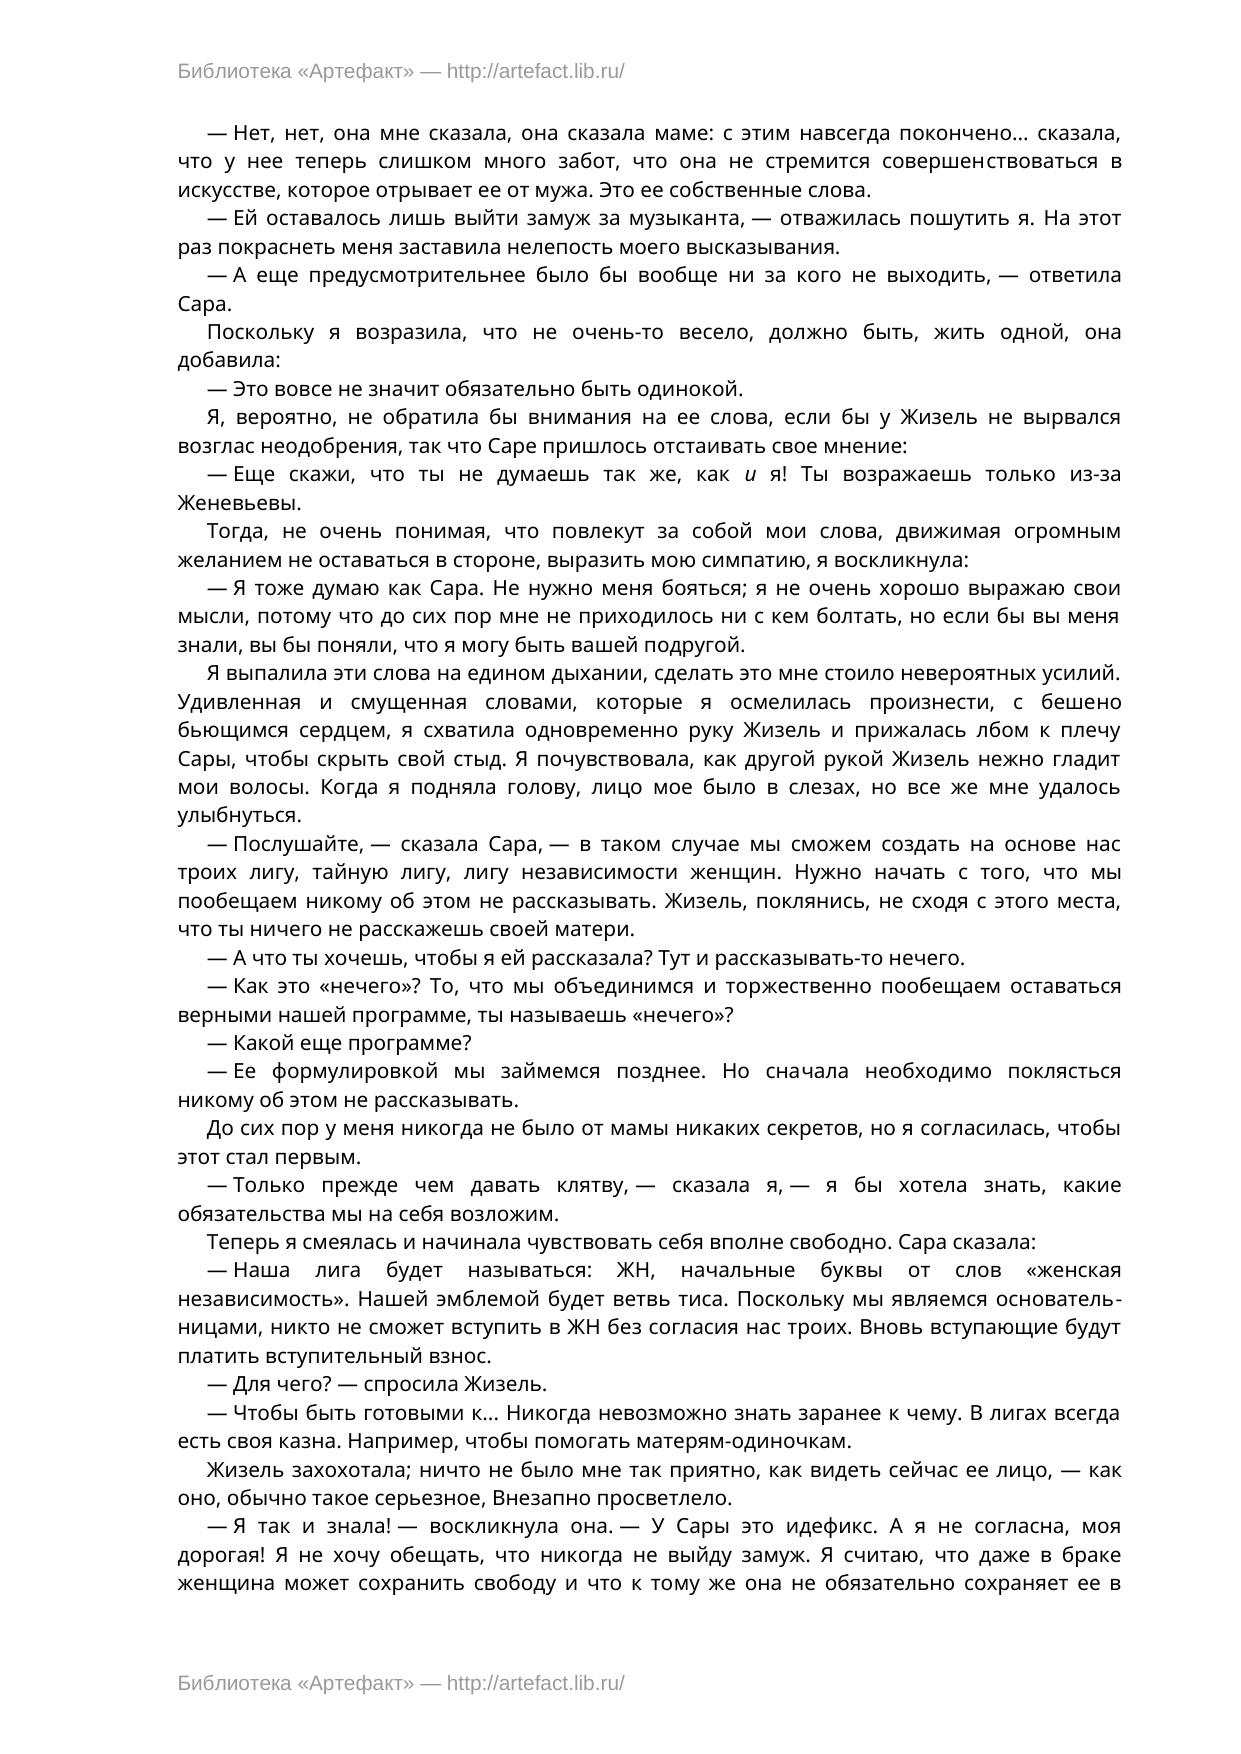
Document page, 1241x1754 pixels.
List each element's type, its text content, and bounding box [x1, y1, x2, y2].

text — А что ты хочешь, чтобы я ей рассказала? Тут и рассказывать-то нечего. [177, 943, 1122, 971]
text — Какой еще программе? [177, 1028, 1122, 1057]
text — Еще скажи, что ты не думаешь так же, как и я! Ты возражаешь только из-за Женевьевы. [177, 459, 1122, 516]
text Теперь я смеялась и начинала чувствовать себя вполне свободно. Сара сказала: [177, 1227, 1122, 1256]
text — Послушайте, — сказала Сара, — в таком случае мы сможем создать на основе нас троих лигу, тайную лигу, лигу независимости женщин. Нужно начать с того, что мы пообещаем никому об этом не рассказывать. Жизель, поклянись, не сходя с этого места, что ты ничего не расскажешь своей матери. [177, 829, 1122, 943]
text — Нет, нет, она мне сказала, она сказала маме: с этим навсегда покончено... сказала, что у нее теперь слишком много забот, что она не стремится совершенствоваться в искусстве, которое отрывает ее от мужа. Это ее собственные слова. [177, 118, 1122, 203]
text — Это вовсе не значит обязательно быть одинокой. [177, 374, 1122, 402]
text — Я тоже думаю как Сара. Не нужно меня бояться; я не очень хорошо выражаю свои мысли, потому что до сих пор мне не приходилось ни с кем болтать, но если бы вы меня знали, вы бы поняли, что я могу быть вашей подругой. [177, 573, 1122, 658]
text Тогда, не очень понимая, что повлекут за собой мои слова, движимая огромным желанием не оставаться в стороне, выразить мою симпатию, я воскликнула: [177, 516, 1122, 573]
text — Ей оставалось лишь выйти замуж за музыканта, — отважилась пошутить я. На этот раз покраснеть меня заставила нелепость моего высказывания. [177, 203, 1122, 260]
text — А еще предусмотрительнее было бы вообще ни за кого не выходить, — ответила Сара. [177, 260, 1122, 317]
text — Для чего? — спросила Жизель. [177, 1369, 1122, 1398]
text Я, вероятно, не обратила бы внимания на ее слова, если бы у Жизель не вырвался возглас неодобрения, так что Саре пришлось отстаивать свое мнение: [177, 402, 1122, 459]
text — Только прежде чем давать клятву, — сказала я, — я бы хотела знать, какие обязательства мы на себя возложим. [177, 1170, 1122, 1227]
text — Как это «нечего»? То, что мы объединимся и торжественно пообещаем оставаться верными нашей программе, ты называешь «нечего»? [177, 971, 1122, 1028]
text — Чтобы быть готовыми к... Никогда невозможно знать заранее к чему. В лигах всегда есть своя казна. Например, чтобы помогать матерям-одиночкам. [177, 1398, 1122, 1455]
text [177, 1512, 1122, 1597]
text Поскольку я возразила, что не очень-то весело, должно быть, жить одной, она добавила: [177, 317, 1122, 374]
text — Наша лига будет называться: ЖН, начальные буквы от слов «женская независимость». Нашей эмблемой будет ветвь тиса. Поскольку мы являемся основательницами, никто не сможет вступить в ЖН без согласия нас троих. Вновь вступающие будут платить вступительный взнос. [177, 1256, 1122, 1369]
text — Ее формулировкой мы займемся позднее. Но сначала необходимо поклясться никому об этом не рассказывать. [177, 1057, 1122, 1113]
text До сих пор у меня никогда не было от мамы никаких секретов, но я согласилась, чтобы этот стал первым. [177, 1113, 1122, 1170]
text Жизель захохотала; ничто не было мне так приятно, как видеть сейчас ее лицо, — как оно, обычно такое серьезное, Внезапно просветлело. [177, 1455, 1122, 1512]
text Я выпалила эти слова на едином дыхании, сделать это мне стоило невероятных усилий. Удивленная и смущенная словами, которые я осмелилась произнести, с бешено бьющимся сердцем, я схватила одновременно руку Жизель и прижалась лбом к плечу Сары, чтобы скрыть свой стыд. Я почувствовала, как другой рукой Жизель нежно гладит мои волосы. Когда я подняла голову, лицо мое было в слезах, но все же мне удалось улыбнуться. [177, 658, 1122, 829]
